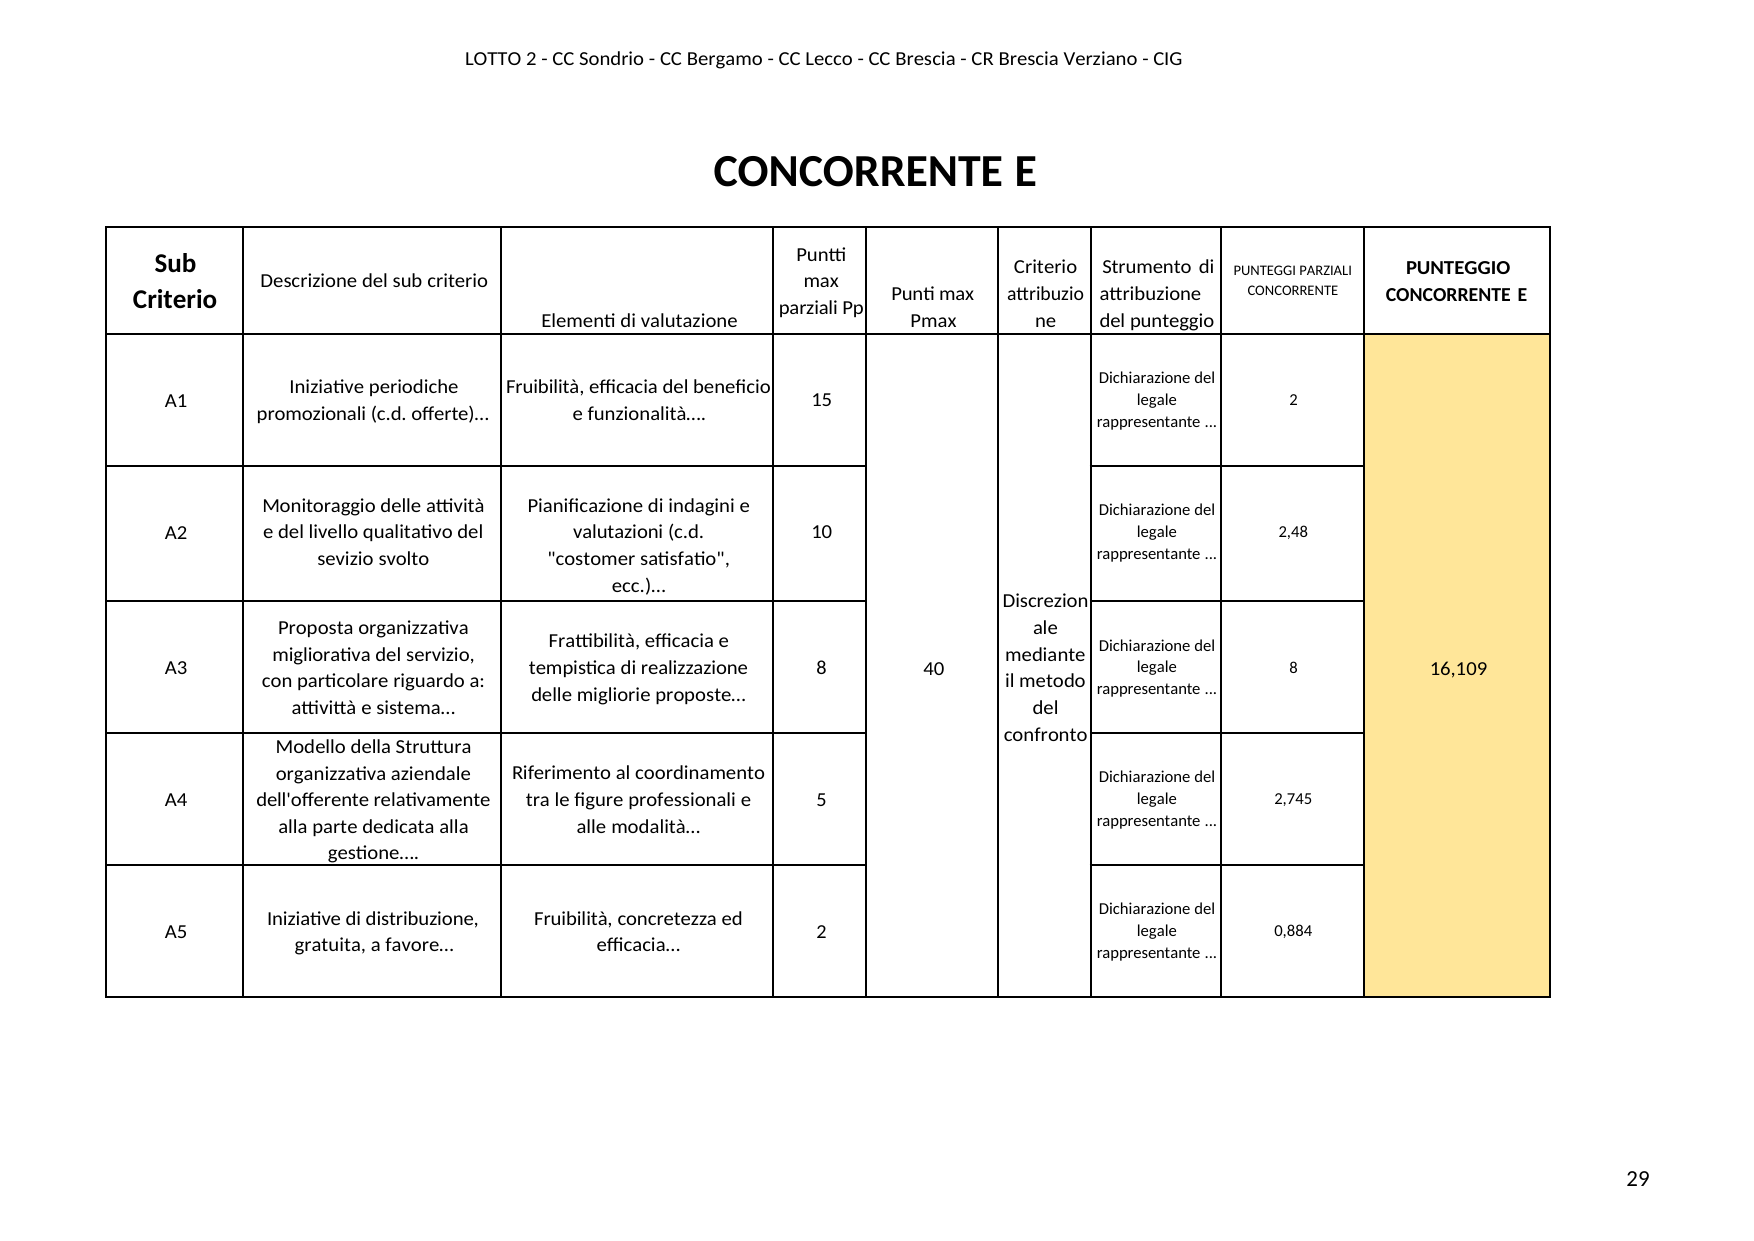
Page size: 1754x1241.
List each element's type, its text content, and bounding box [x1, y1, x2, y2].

table_cell Modello della Struttura organizzativa aziendale dell'offerente relativamente alla parte dedicata alla gestione…. [244, 734, 500, 864]
table_cell Dichiarazione del legale rappresentante ... [1092, 335, 1220, 464]
table_cell Riferimento al coordinamento tra le figure professionali e alle modalità… [502, 734, 772, 864]
table_header PUNTEGGIO CONCORRENTE E [1365, 228, 1549, 333]
subtitle CONCORRENTE E [275, 142, 1475, 198]
table_header PUNTEGGI PARZIALI CONCORRENTE [1222, 228, 1363, 333]
table_cell 40 [867, 335, 997, 996]
table_cell Frattibilità, efficacia e tempistica di realizzazione delle migliorie proposte… [502, 602, 772, 732]
table_cell 0,884 [1222, 866, 1363, 996]
table_cell Fruibilità, efficacia del beneficio e funzionalità…. [502, 335, 772, 464]
table_cell 16,109 [1365, 335, 1549, 996]
table_header Punti max Pmax [867, 228, 997, 333]
table_cell Dichiarazione del legale rappresentante ... [1092, 866, 1220, 996]
table_header Puntti max parziali Pp [774, 228, 865, 333]
table_cell 5 [774, 734, 865, 864]
table_header Strumento di attribuzione del punteggio [1092, 228, 1220, 333]
table_cell Proposta organizzativa migliorativa del servizio, con particolare riguardo a: attivittà e sistema… [244, 602, 500, 732]
table_cell 2 [1222, 335, 1363, 464]
table_cell A3 [107, 602, 242, 732]
table_cell A5 [107, 866, 242, 996]
table_header Descrizione del sub criterio [244, 228, 500, 333]
table_cell A2 [107, 467, 242, 600]
table_header Criterio attribuzio ne [999, 228, 1090, 333]
table_cell 2,48 [1222, 467, 1363, 600]
table_cell Iniziative periodiche promozionali (c.d. offerte)… [244, 335, 500, 464]
table_cell 2,745 [1222, 734, 1363, 864]
table_cell A4 [107, 734, 242, 864]
table_cell 10 [774, 467, 865, 600]
table_cell Discrezion ale mediante il metodo del confronto [999, 335, 1090, 996]
table_cell Iniziative di distribuzione, gratuita, a favore… [244, 866, 500, 996]
table_cell A1 [107, 335, 242, 464]
table_cell 15 [774, 335, 865, 464]
table_cell 8 [1222, 602, 1363, 732]
table_cell Monitoraggio delle attività e del livello qualitativo del sevizio svolto [244, 467, 500, 600]
table_header Elementi di valutazione [502, 228, 772, 333]
table_header Sub Criterio [107, 228, 242, 333]
table_cell 8 [774, 602, 865, 732]
table_cell Dichiarazione del legale rappresentante ... [1092, 602, 1220, 732]
table_cell Dichiarazione del legale rappresentante ... [1092, 734, 1220, 864]
table_cell Pianificazione di indagini e valutazioni (c.d. "costomer satisfatio", ecc.)… [502, 467, 772, 600]
table_cell Fruibilità, concretezza ed efficacia… [502, 866, 772, 996]
table_cell Dichiarazione del legale rappresentante ... [1092, 467, 1220, 600]
table_cell 2 [774, 866, 865, 996]
